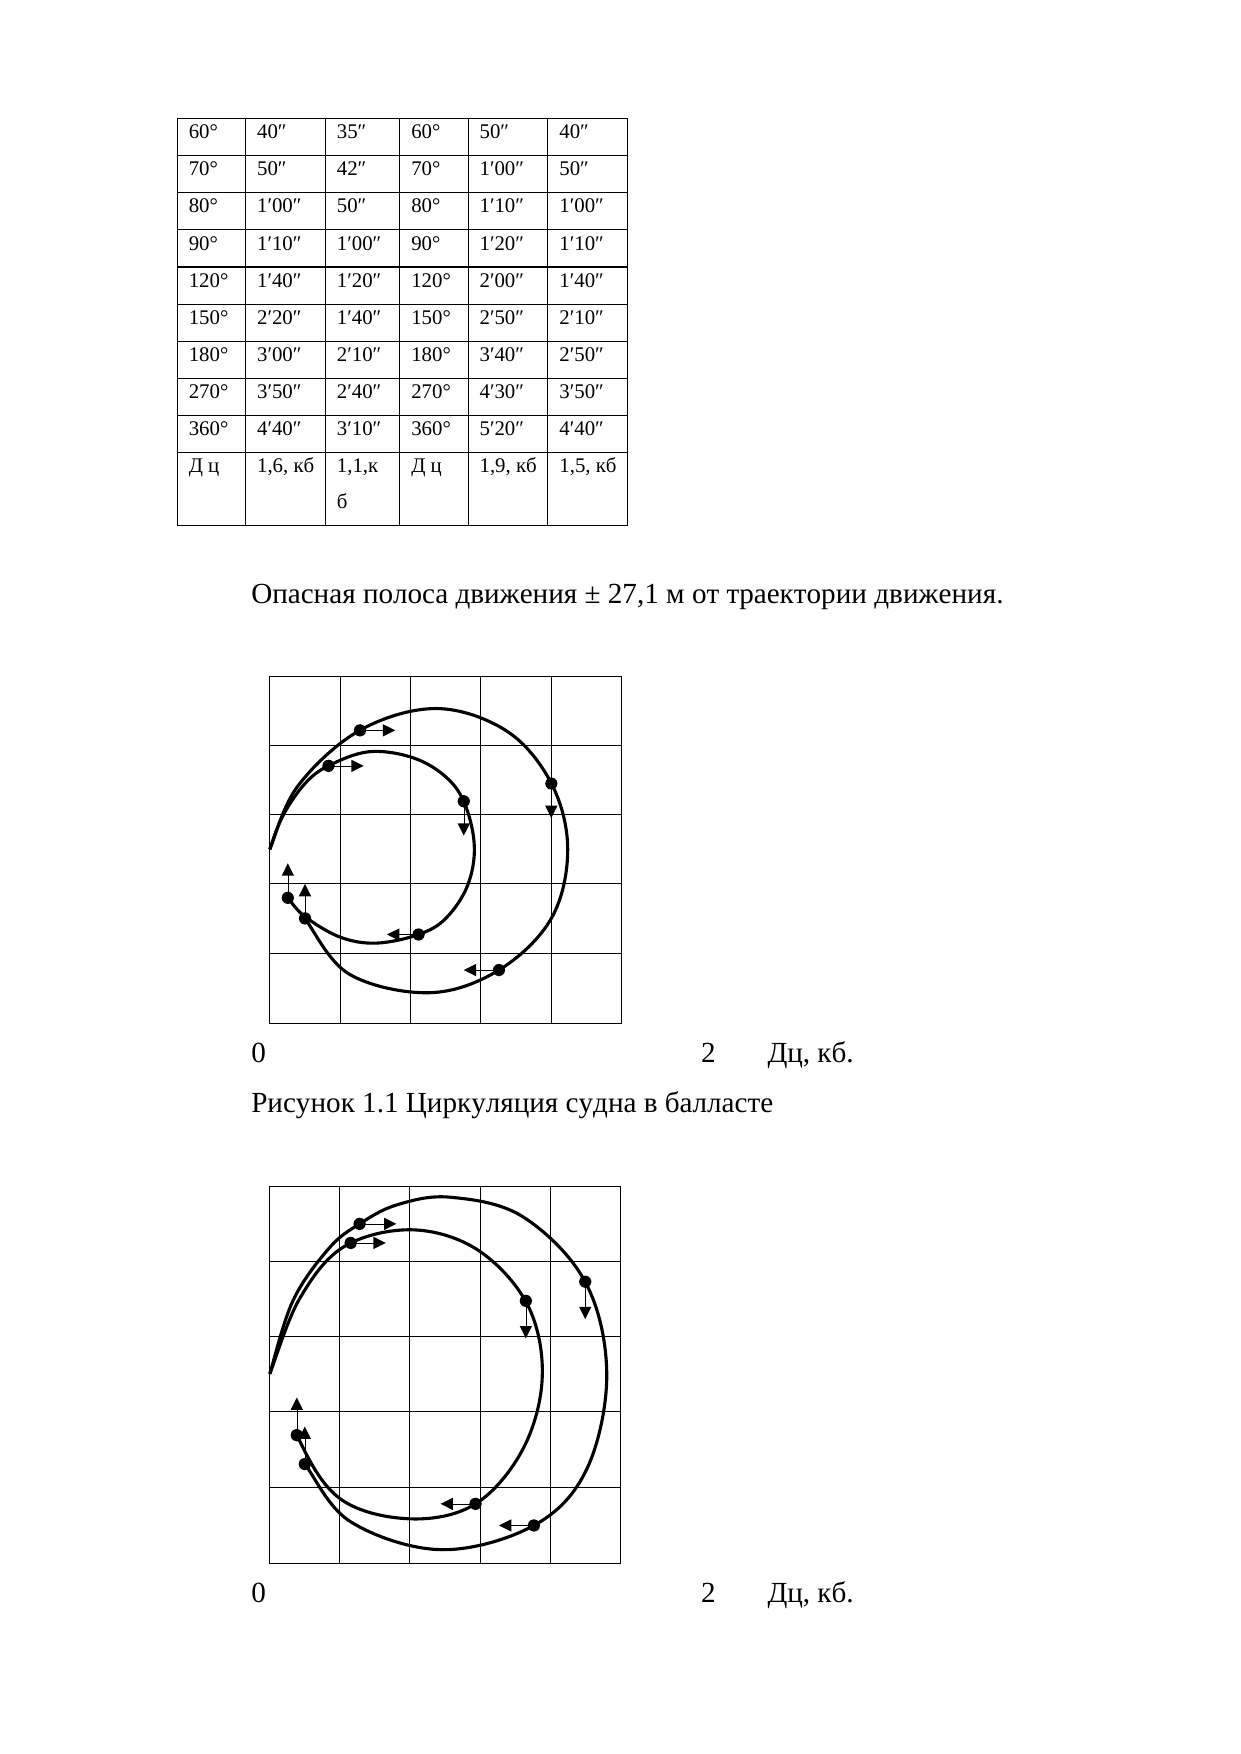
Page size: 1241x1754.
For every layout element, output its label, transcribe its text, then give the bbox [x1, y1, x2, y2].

table_cell 3′00″ [246, 342, 325, 378]
table_cell 2′20″ [246, 305, 325, 341]
table_cell 90° [400, 230, 468, 266]
table_cell 5′20″ [469, 416, 547, 452]
table_cell 60° [400, 119, 468, 155]
table_cell 50″ [246, 156, 325, 192]
table_cell 120° [400, 268, 468, 303]
table_cell 40″ [246, 119, 325, 155]
table_cell 360° [178, 416, 245, 452]
table_cell 70° [178, 156, 245, 192]
text Опасная полоса движения ± 27,1 м от траектории движения. [177, 576, 1152, 610]
table_cell 2′40″ [326, 379, 399, 415]
table_cell 60° [178, 119, 245, 155]
text Рисунок 1.1 Циркуляция судна в балласте [177, 1086, 1152, 1119]
table_cell 120° [178, 268, 245, 303]
table_cell 270° [400, 379, 468, 415]
table_cell 180° [178, 342, 245, 378]
table_cell 2′10″ [326, 342, 399, 378]
table_cell 50″ [469, 119, 547, 155]
table_cell 42″ [326, 156, 399, 192]
table_cell 1′10″ [548, 230, 627, 266]
table_cell 70° [400, 156, 468, 192]
table_cell 1′20″ [469, 230, 547, 266]
table_cell 90° [178, 230, 245, 266]
table_cell 3′40″ [469, 342, 547, 378]
table_cell 1′00″ [548, 193, 627, 229]
table_cell 270° [178, 379, 245, 415]
table_cell 3′50″ [548, 379, 627, 415]
table_cell 1,9, кб [469, 453, 547, 525]
table_cell 50″ [326, 193, 399, 229]
text 0 2 Дц, кб. [177, 1035, 1152, 1069]
table_cell Д ц [400, 453, 468, 525]
table_cell 3′50″ [246, 379, 325, 415]
table_cell 80° [178, 193, 245, 229]
table_cell 2′50″ [469, 305, 547, 341]
table_cell 1′40″ [548, 268, 627, 303]
table_cell 1,6, кб [246, 453, 325, 525]
table_cell 2′10″ [548, 305, 627, 341]
table_cell 1′00″ [326, 230, 399, 266]
table_cell 50″ [548, 156, 627, 192]
table_cell 360° [400, 416, 468, 452]
table_cell 2′00″ [469, 268, 547, 303]
table_cell 40″ [548, 119, 627, 155]
table_cell 3′10″ [326, 416, 399, 452]
table_cell 1′00″ [469, 156, 547, 192]
table_cell 4′40″ [548, 416, 627, 452]
table_cell 1′40″ [246, 268, 325, 303]
table_cell 1′10″ [246, 230, 325, 266]
table_cell 150° [178, 305, 245, 341]
table_cell 1,5, кб [548, 453, 627, 525]
table_cell 80° [400, 193, 468, 229]
table_cell 1,1,кб [326, 453, 399, 525]
table_cell 4′40″ [246, 416, 325, 452]
text 0 2 Дц, кб. [177, 1575, 1152, 1609]
table_cell 35″ [326, 119, 399, 155]
table_cell 1′20″ [326, 268, 399, 303]
table_cell 2′50″ [548, 342, 627, 378]
table_cell 1′00″ [246, 193, 325, 229]
table_cell 1′10″ [469, 193, 547, 229]
table_cell 1′40″ [326, 305, 399, 341]
table_cell 150° [400, 305, 468, 341]
table_cell 4′30″ [469, 379, 547, 415]
table_cell Д ц [178, 453, 245, 525]
table_cell 180° [400, 342, 468, 378]
